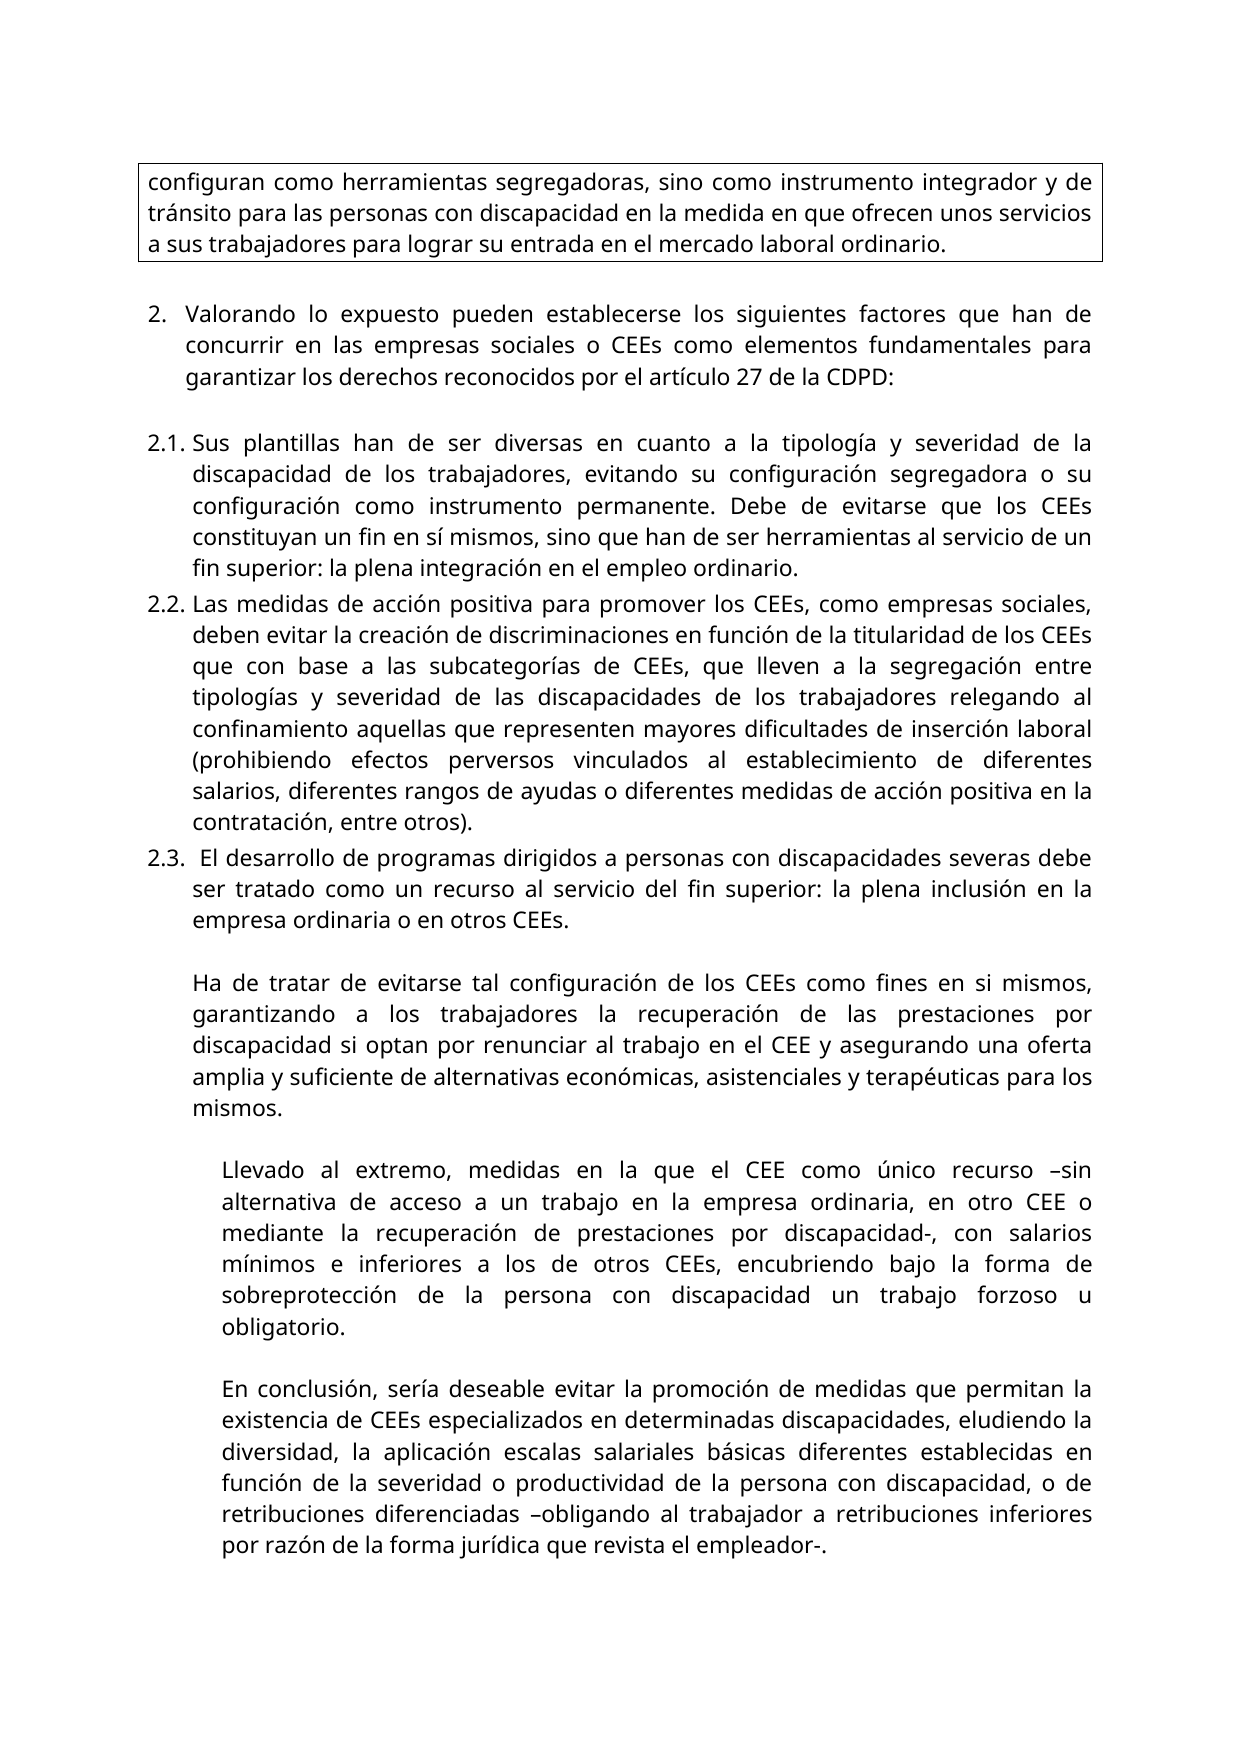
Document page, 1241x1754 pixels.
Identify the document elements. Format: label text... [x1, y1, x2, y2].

subtitle Las medidas de acción positiva para promover los CEEs, como empresas sociales, deben evitar la creación de discriminaciones en función de la titularidad de los CEEs que con base a las subcategorías de CEEs, que lleven a la segregación entre tipologías y severidad de las discapacidades de los trabajadores relegando al confinamiento aquellas que representen mayores dificultades de inserción laboral (prohibiendo efectos perversos vinculados al establecimiento de diferentes salarios, diferentes rangos de ayudas o diferentes medidas de acción positiva en la contratación, entre otros). [147, 587, 1093, 837]
subtitle Sus plantillas han de ser diversas en cuanto a la tipología y severidad de la discapacidad de los trabajadores, evitando su configuración segregadora o su configuración como instrumento permanente. Debe de evitarse que los CEEs constituyan un fin en sí mismos, sino que han de ser herramientas al servicio de un fin superior: la plena integración en el empleo ordinario. [147, 427, 1093, 583]
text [139, 164, 1102, 261]
text Ha de tratar de evitarse tal configuración de los CEEs como fines en si mismos, garantizando a los trabajadores la recuperación de las prestaciones por discapacidad si optan por renunciar al trabajo en el CEE y asegurando una oferta amplia y suficiente de alternativas económicas, asistenciales y terapéuticas para los mismos. [192, 967, 1093, 1123]
subtitle Valorando lo expuesto pueden establecerse los siguientes factores que han de concurrir en las empresas sociales o CEEs como elementos fundamentales para garantizar los derechos reconocidos por el artículo 27 de la CDPD: [148, 298, 1093, 392]
text Llevado al extremo, medidas en la que el CEE como único recurso –sin alternativa de acceso a un trabajo en la empresa ordinaria, en otro CEE o mediante la recuperación de prestaciones por discapacidad-, con salarios mínimos e inferiores a los de otros CEEs, encubriendo bajo la forma de sobreprotección de la persona con discapacidad un trabajo forzoso u obligatorio. [221, 1154, 1093, 1342]
subtitle El desarrollo de programas dirigidos a personas con discapacidades severas debe ser tratado como un recurso al servicio del fin superior: la plena inclusión en la empresa ordinaria o en otros CEEs. [147, 842, 1093, 935]
text En conclusión, sería deseable evitar la promoción de medidas que permitan la existencia de CEEs especializados en determinadas discapacidades, eludiendo la diversidad, la aplicación escalas salariales básicas diferentes establecidas en función de la severidad o productividad de la persona con discapacidad, o de retribuciones diferenciadas –obligando al trabajador a retribuciones inferiores por razón de la forma jurídica que revista el empleador-. [221, 1373, 1093, 1560]
